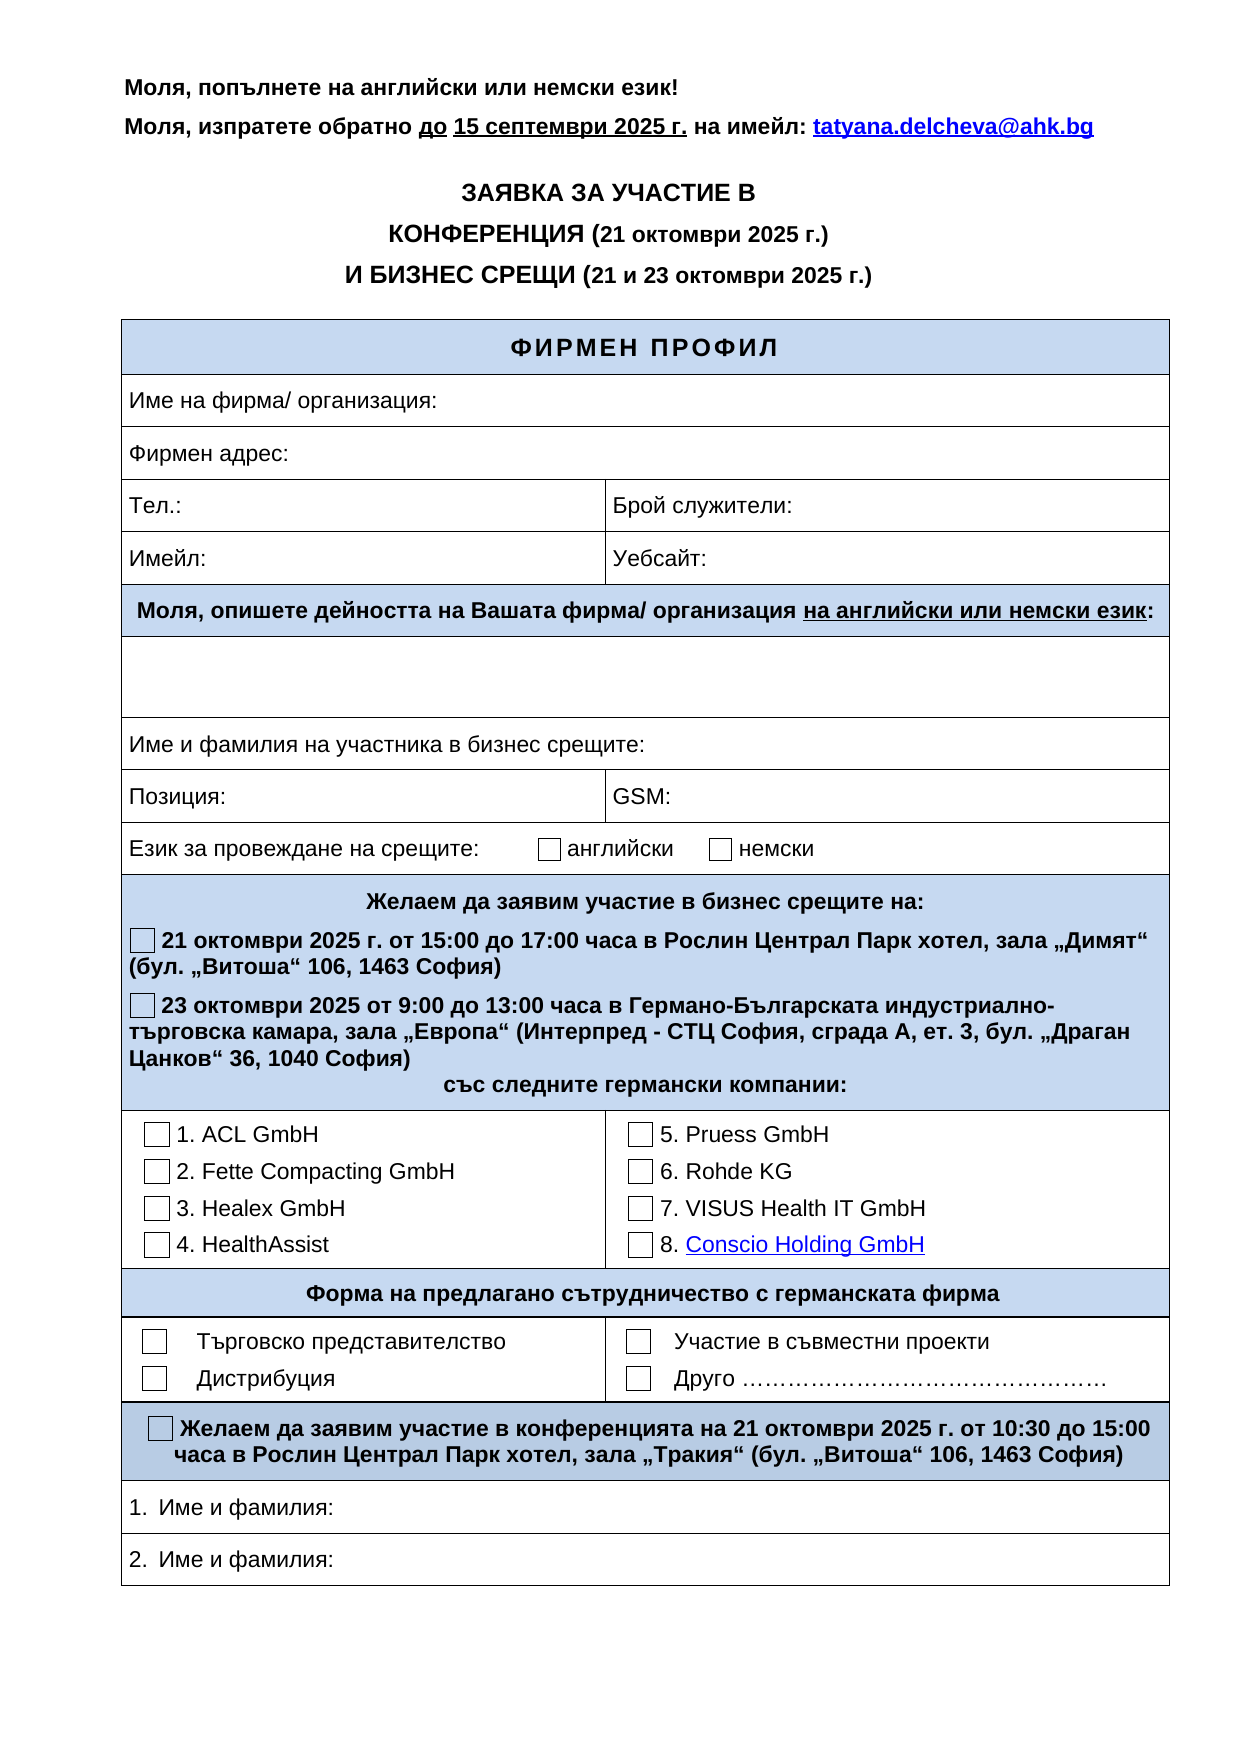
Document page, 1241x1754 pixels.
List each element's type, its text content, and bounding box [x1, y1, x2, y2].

table_cell Уебсайт: [606, 532, 1169, 583]
text Заявка за участие в [50, 178, 1167, 207]
table_cell Търговско представителство Дистрибуция [122, 1318, 605, 1401]
table_cell 1. ACL GmbH 2. Fette Compacting GmbH 3. Healex GmbH 4. HealthAssist [122, 1111, 605, 1268]
table_cell Фирмен адрес: [122, 427, 1169, 479]
table_cell Моля, опишете дейността на Вашата фирма/ организация на английски или немски език: [122, 585, 1169, 636]
table_cell Желаем да заявим участие в бизнес срещите на: 21 октомври 2025 г. от 15:00 до 17:00 часа в Рослин Централ Парк хотел, зала „Димят“ (бул. „Витоша“ 106, 1463 София) 23 октомври 2025 от 9:00 до 13:00 часа в Германо-Българската индустриално-търговска камара, зала „Европа“ (Интерпред - СТЦ София, сграда А, ет. 3, бул. „Драган Цанков“ 36, 1040 София) със следните германски компании: [122, 875, 1169, 1110]
table_cell Позиция: [122, 770, 605, 822]
table_cell Желаем да заявим участие в конференцията на 21 октомври 2025 г. от 10:30 до 15:00 часа в Рослин Централ Парк хотел, зала „Тракия“ (бул. „Витоша“ 106, 1463 София) [122, 1403, 1169, 1480]
table_cell [122, 637, 1169, 717]
table_cell Име и фамилия: [122, 1534, 1169, 1585]
text Моля, попълнете на английски или немски език! [124, 74, 1120, 100]
table_cell Тел.: [122, 480, 605, 531]
table_cell GSM: [606, 770, 1169, 822]
table_cell Участие в съвместни проекти Друго ………………………………………… [606, 1318, 1169, 1401]
table_cell Име и фамилия на участника в бизнес срещите: [122, 718, 1169, 769]
table_cell Имейл: [122, 532, 605, 583]
table_cell Име и фамилия: [122, 1481, 1169, 1533]
text и Бизнес срещи (21 и 23 октомври 2025 г.) [50, 260, 1167, 289]
table_cell Брой служители: [606, 480, 1169, 531]
table_cell Език за провеждане на срещите: английски немски [122, 823, 1169, 874]
table_header ФИРМЕН ПРОФИЛ [122, 320, 1169, 374]
table_cell Форма на предлагано сътрудничество с германската фирма [122, 1269, 1169, 1316]
table_cell Име на фирма/ организация: [122, 375, 1169, 426]
text конференция (21 октомври 2025 г.) [50, 219, 1167, 248]
table_cell 5. Pruess GmbH 6. Rohde KG 7. VISUS Health IT GmbH 8. Conscio Holding GmbH [606, 1111, 1169, 1268]
text Моля, изпратете обратно до 15 септември 2025 г. на имейл: tatyana.delcheva@ahk.bg [124, 113, 1120, 139]
